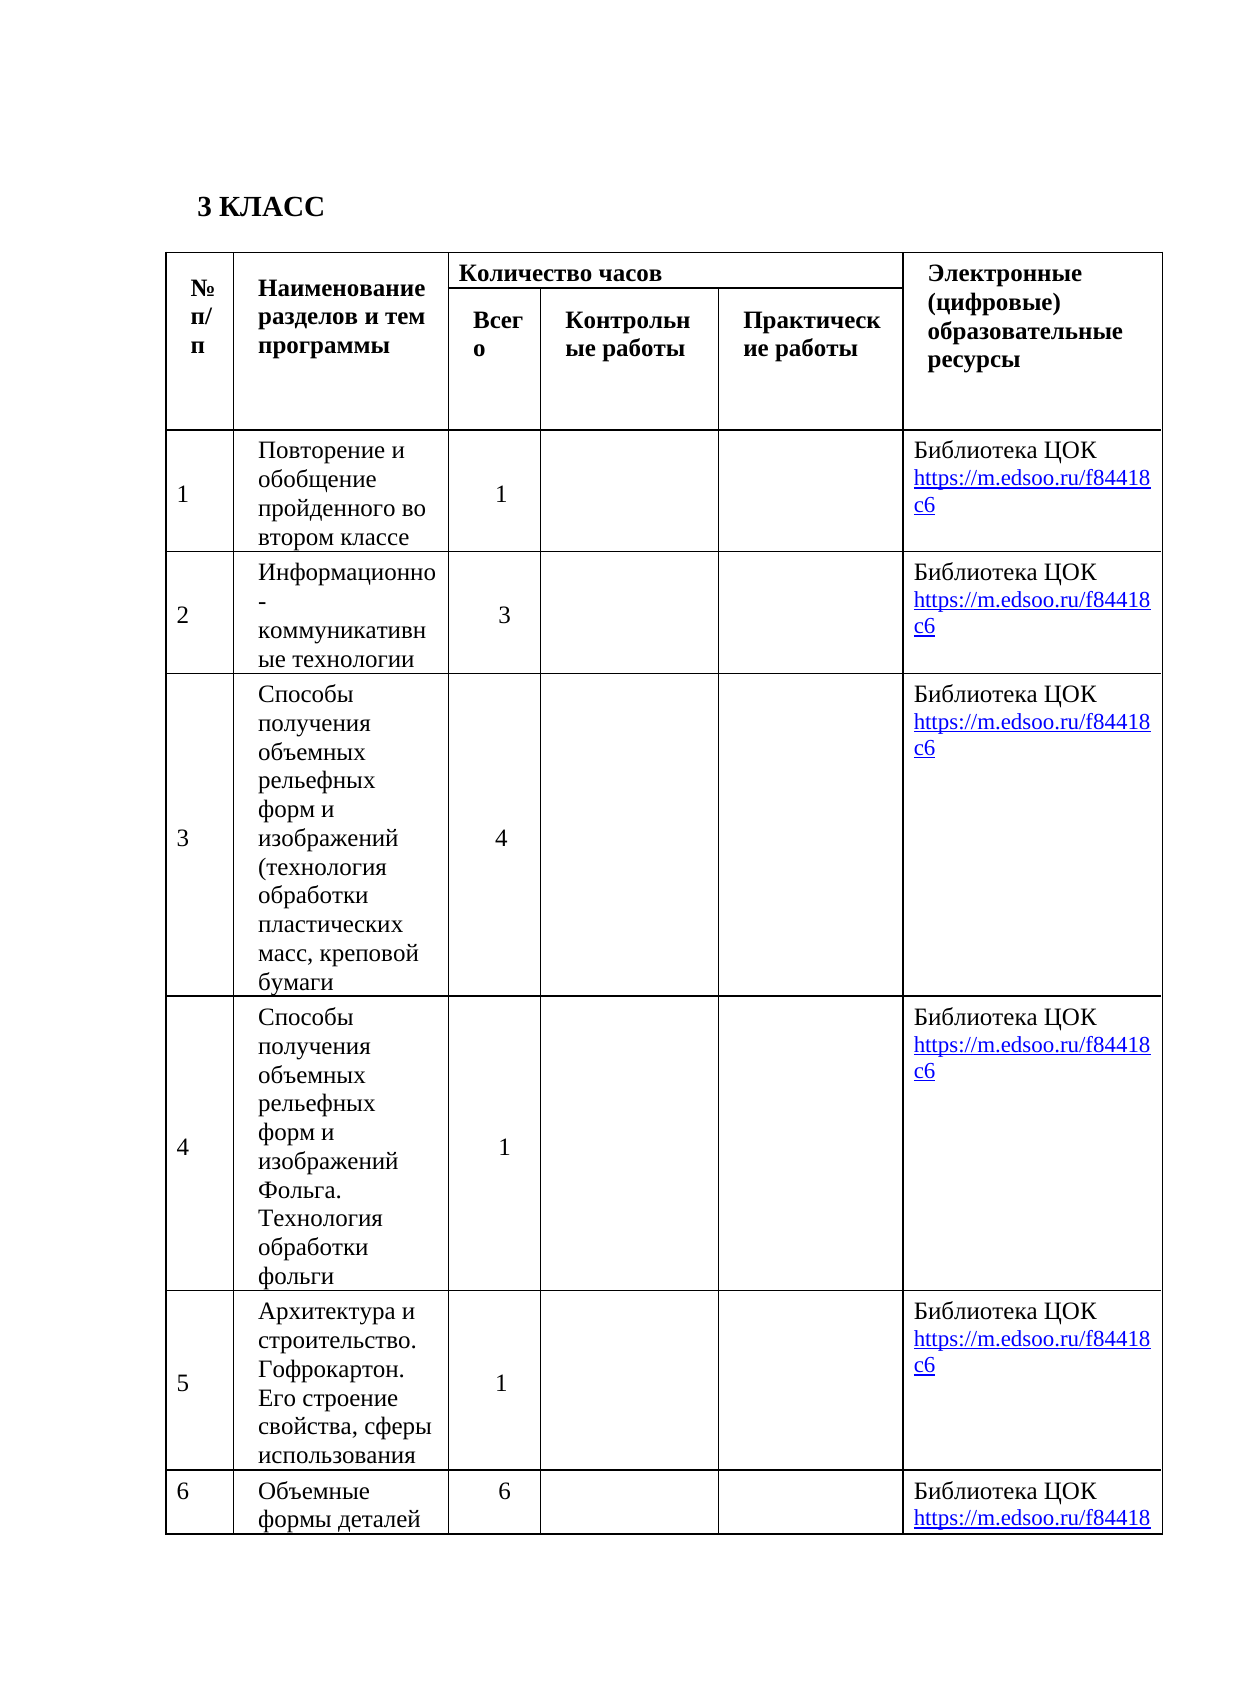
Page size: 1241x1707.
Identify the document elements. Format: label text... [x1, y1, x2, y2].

table_cell Библиотека ЦОК https://m.edsoo.ru/f84418c6 [904, 551, 1162, 672]
table_cell Архитектура и строительство. Гофрокартон. Его строение свойства, сферы использования [234, 1291, 448, 1469]
table_cell [541, 552, 718, 672]
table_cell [234, 1471, 448, 1533]
table_cell [541, 674, 718, 995]
table_cell [719, 552, 902, 672]
table_header Электронные (цифровые) образовательные ресурсы [904, 253, 1162, 429]
table_cell 4 [449, 674, 540, 995]
table_cell Способы получения объемных рельефных форм и изображений Фольга. Технология обработки фольги [234, 997, 448, 1290]
table_header Количество часов [449, 253, 902, 287]
table_cell 5 [167, 1291, 233, 1469]
table_cell Библиотека ЦОК https://m.edsoo.ru/f84418c6 [904, 995, 1162, 1290]
table_header № п/п [167, 253, 233, 429]
table_cell [541, 431, 718, 551]
table_cell [719, 674, 902, 995]
table_cell Библиотека ЦОК https://m.edsoo.ru/f84418c6 [904, 429, 1162, 551]
text 3 КЛАСС [190, 189, 1152, 222]
table_cell Информационно-коммуникативные технологии [234, 552, 448, 672]
table_cell Практические работы [719, 289, 902, 429]
table_cell Способы получения объемных рельефных форм и изображений (технология обработки пластических масс, креповой бумаги [234, 674, 448, 995]
table_cell 1 [449, 1291, 540, 1469]
table_cell [541, 1471, 718, 1533]
table_cell [719, 1471, 902, 1533]
table_cell 6 [449, 1471, 540, 1533]
table_header Наименование разделов и тем программы [234, 253, 448, 429]
table_cell 1 [449, 997, 540, 1290]
table_cell 4 [167, 997, 233, 1290]
table_cell 3 [167, 674, 233, 995]
table_cell Контрольные работы [541, 289, 718, 429]
table_cell [719, 997, 902, 1290]
table_cell Всего [449, 289, 540, 429]
table_cell 2 [167, 552, 233, 672]
table_cell [719, 1291, 902, 1469]
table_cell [904, 1290, 1162, 1469]
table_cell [904, 1469, 1162, 1533]
table_cell Повторение и обобщение пройденного во втором классе [234, 431, 448, 551]
table_cell [541, 997, 718, 1290]
table_cell 1 [449, 431, 540, 551]
table_cell [541, 1291, 718, 1469]
table_cell 6 [167, 1471, 233, 1533]
table_cell 3 [449, 552, 540, 672]
table_cell 1 [167, 431, 233, 551]
table_cell Библиотека ЦОК https://m.edsoo.ru/f84418c6 [904, 673, 1162, 995]
table_cell [719, 431, 902, 551]
